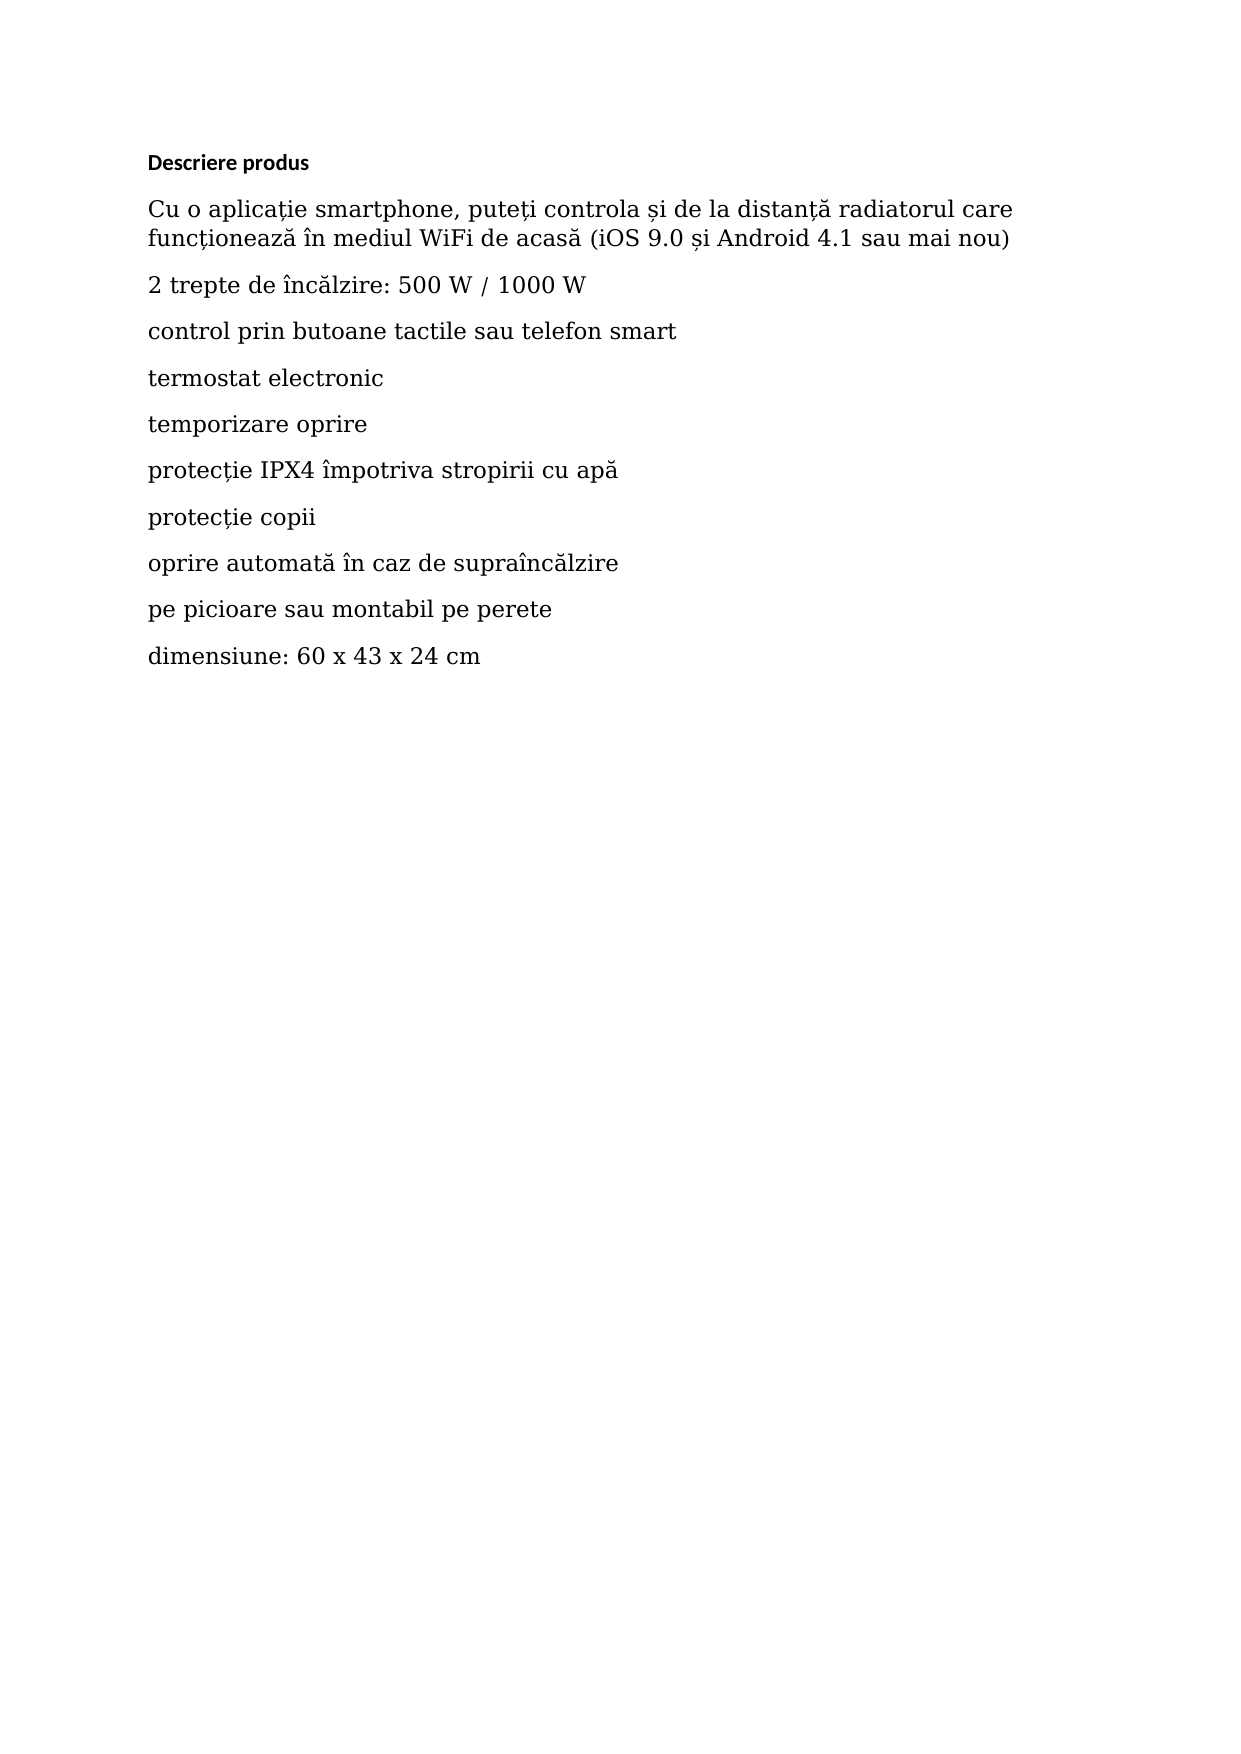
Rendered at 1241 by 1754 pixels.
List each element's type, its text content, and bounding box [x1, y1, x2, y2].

text temporizare oprire [148, 409, 1093, 437]
text termostat electronic [148, 363, 1093, 391]
text oprire automată în caz de supraîncălzire [148, 549, 1093, 576]
text dimensiune: 60 x 43 x 24 cm [148, 641, 1093, 669]
text pe picioare sau montabil pe perete [148, 595, 1093, 622]
text protecție IPX4 împotriva stropirii cu apă [148, 456, 1093, 483]
text control prin butoane tactile sau telefon smart [148, 317, 1093, 344]
text protecție copii [148, 502, 1093, 530]
text Cu o aplicație smartphone, puteți controla și de la distanță radiatorul care funcționează în mediul WiFi de acasă (iOS 9.0 și Android 4.1 sau mai nou) [148, 194, 1093, 252]
text Descriere produs [148, 148, 1093, 176]
text 2 trepte de încălzire: 500 W / 1000 W [148, 271, 1093, 298]
